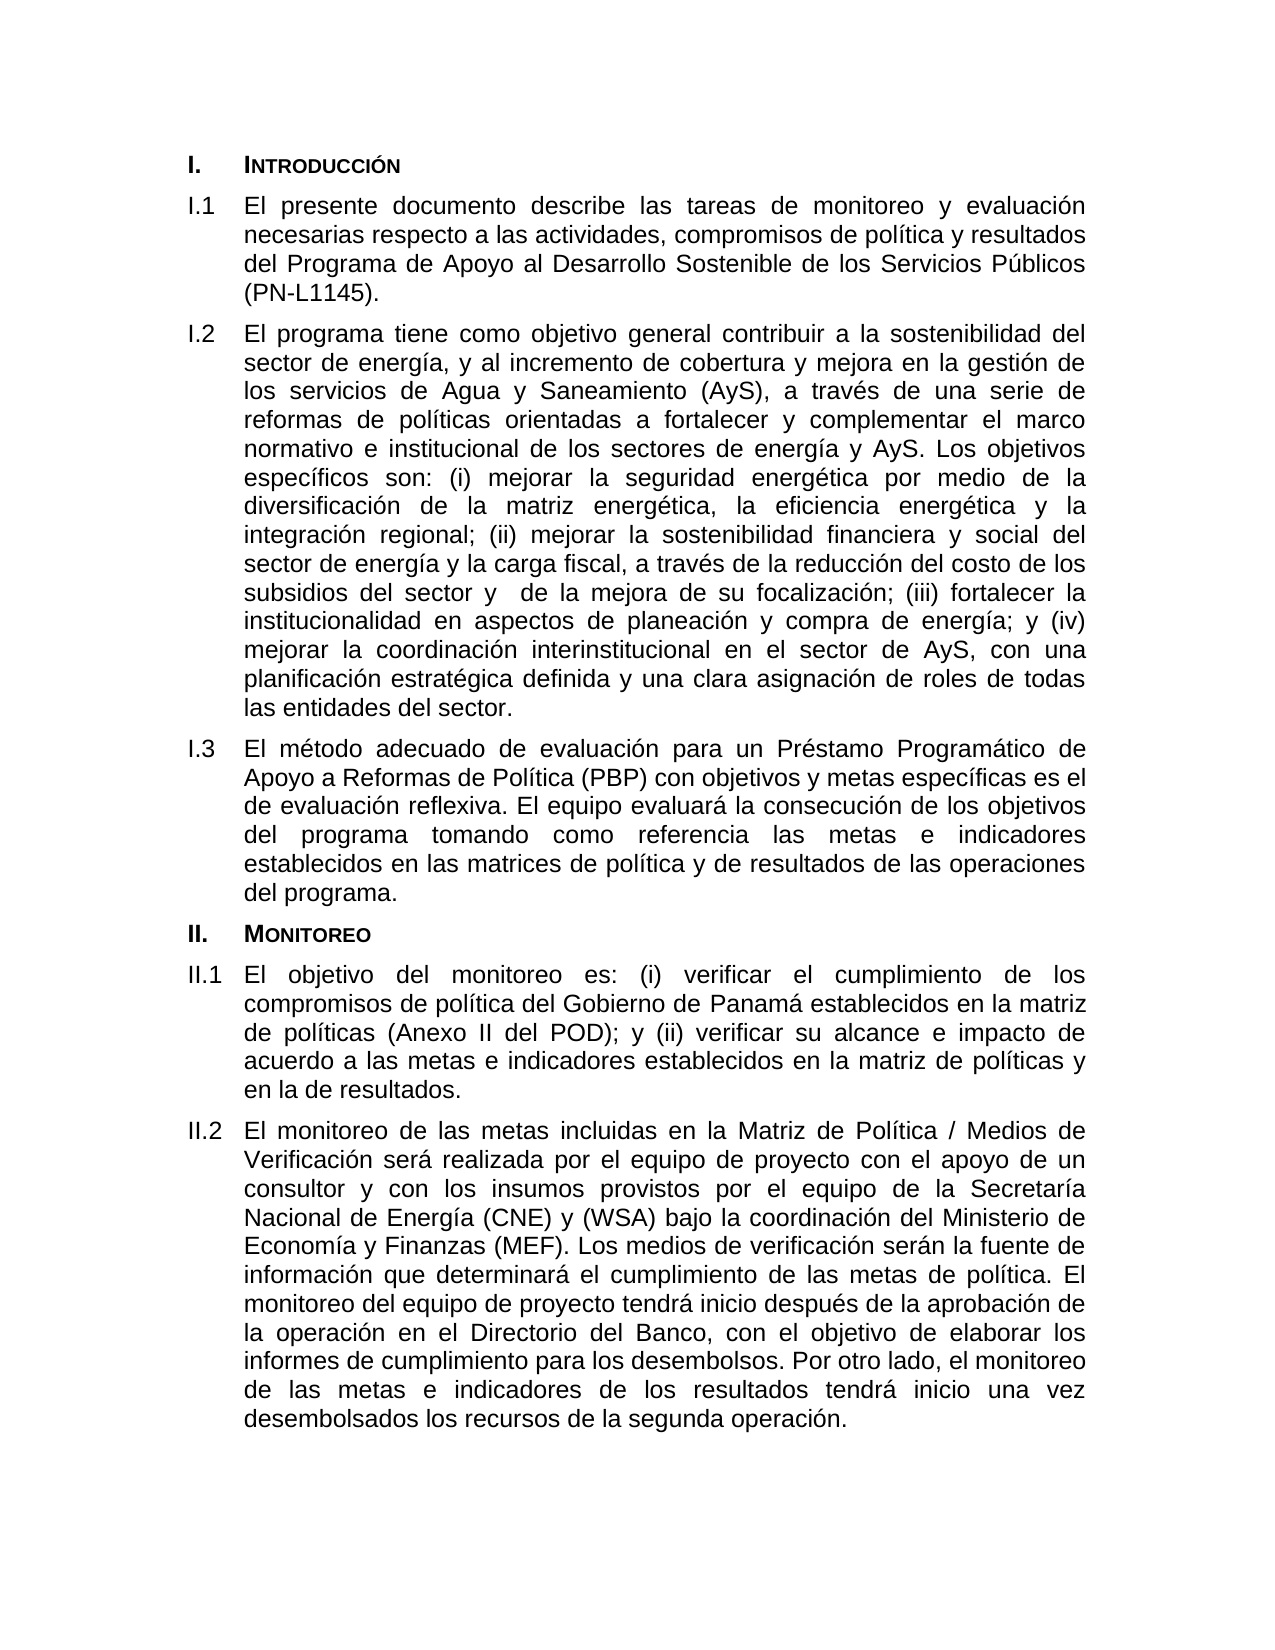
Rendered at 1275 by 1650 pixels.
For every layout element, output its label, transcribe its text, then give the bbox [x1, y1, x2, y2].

list El presente documento describe las tareas de monitoreo y evaluación necesarias respecto a las actividades, compromisos de política y resultados del Programa de Apoyo al Desarrollo Sostenible de los Servicios Públicos (PN-L1145). [187, 191, 1087, 306]
list Monitoreo [187, 919, 1087, 947]
list Introducción [187, 150, 1087, 179]
list El programa tiene como objetivo general contribuir a la sostenibilidad del sector de energía, y al incremento de cobertura y mejora en la gestión de los servicios de Agua y Saneamiento (AyS), a través de una serie de reformas de políticas orientadas a fortalecer y complementar el marco normativo e institucional de los sectores de energía y AyS. Los objetivos específicos son: (i) mejorar la seguridad energética por medio de la diversificación de la matriz energética, la eficiencia energética y la integración regional; (ii) mejorar la sostenibilidad financiera y social del sector de energía y la carga fiscal, a través de la reducción del costo de los subsidios del sector y de la mejora de su focalización; (iii) fortalecer la institucionalidad en aspectos de planeación y compra de energía; y (iv) mejorar la coordinación interinstitucional en el sector de AyS, con una planificación estratégica definida y una clara asignación de roles de todas las entidades del sector. [187, 319, 1087, 721]
list El método adecuado de evaluación para un Préstamo Programático de Apoyo a Reformas de Política (PBP) con objetivos y metas específicas es el de evaluación reflexiva. El equipo evaluará la consecución de los objetivos del programa tomando como referencia las metas e indicadores establecidos en las matrices de política y de resultados de las operaciones del programa. [187, 734, 1087, 906]
list El monitoreo de las metas incluidas en la Matriz de Política / Medios de Verificación será realizada por el equipo de proyecto con el apoyo de un consultor y con los insumos provistos por el equipo de la Secretaría Nacional de Energía (CNE) y (WSA) bajo la coordinación del Ministerio de Economía y Finanzas (MEF). Los medios de verificación serán la fuente de información que determinará el cumplimiento de las metas de política. El monitoreo del equipo de proyecto tendrá inicio después de la aprobación de la operación en el Directorio del Banco, con el objetivo de elaborar los informes de cumplimiento para los desembolsos. Por otro lado, el monitoreo de las metas e indicadores de los resultados tendrá inicio una vez desembolsados los recursos de la segunda operación. [187, 1116, 1087, 1432]
list El objetivo del monitoreo es: (i) verificar el cumplimiento de los compromisos de política del Gobierno de Panamá establecidos en la matriz de políticas (Anexo II del POD); y (ii) verificar su alcance e impacto de acuerdo a las metas e indicadores establecidos en la matriz de políticas y en la de resultados. [187, 960, 1087, 1104]
